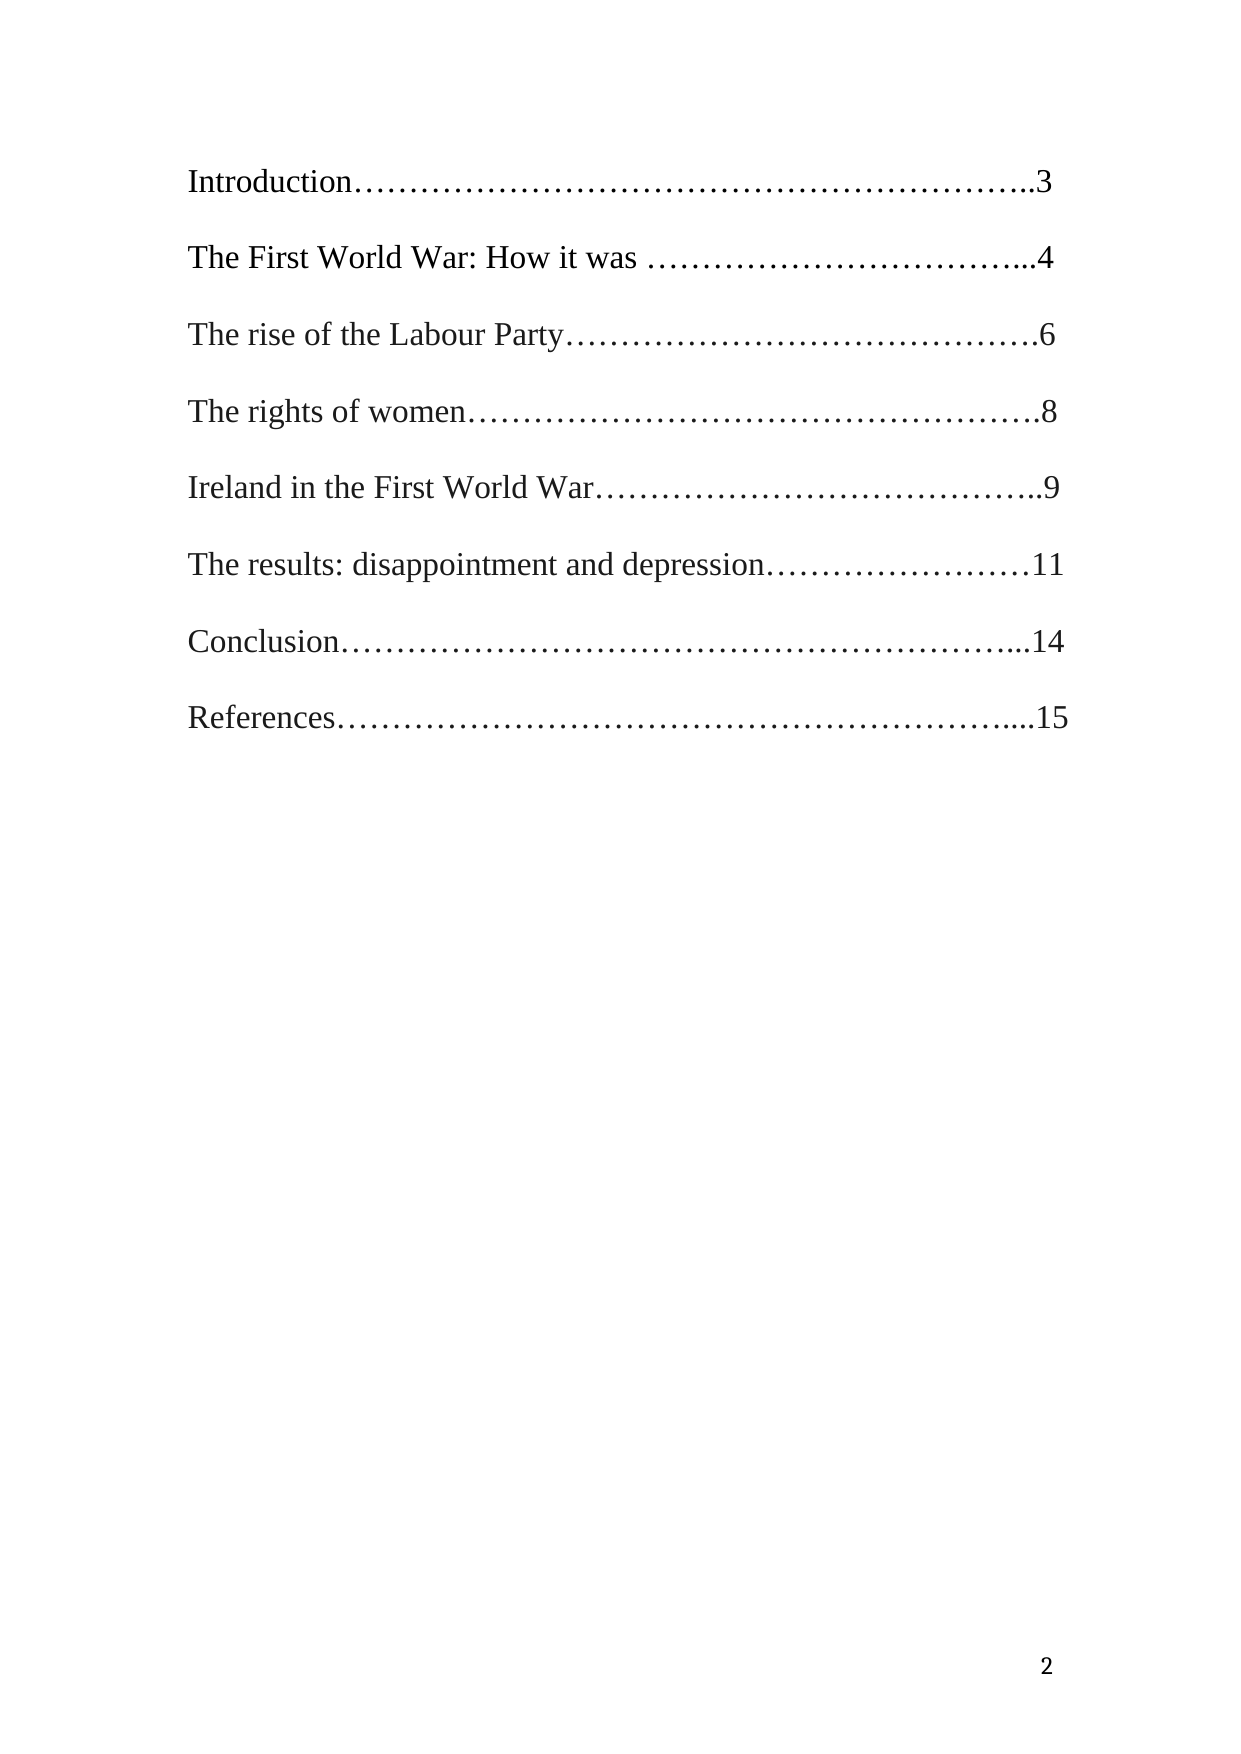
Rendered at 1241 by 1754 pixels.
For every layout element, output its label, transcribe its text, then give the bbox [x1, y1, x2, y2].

text The rise of the Labour Party…………………………………….6 [187, 314, 1089, 353]
text Introduction……………………………………………………..3 [187, 161, 1089, 199]
text The rights of women…………………………………………….8 [187, 391, 1089, 429]
text Conclusion……………………………………………………...14 [187, 621, 1089, 659]
text The First World War: How it was ……………………………...4 [187, 238, 1089, 276]
text The results: disappointment and depression……………………11 [187, 544, 1089, 583]
text References……………………………………………………....15 [187, 698, 1089, 736]
text Ireland in the First World War…………………………………..9 [187, 468, 1089, 506]
